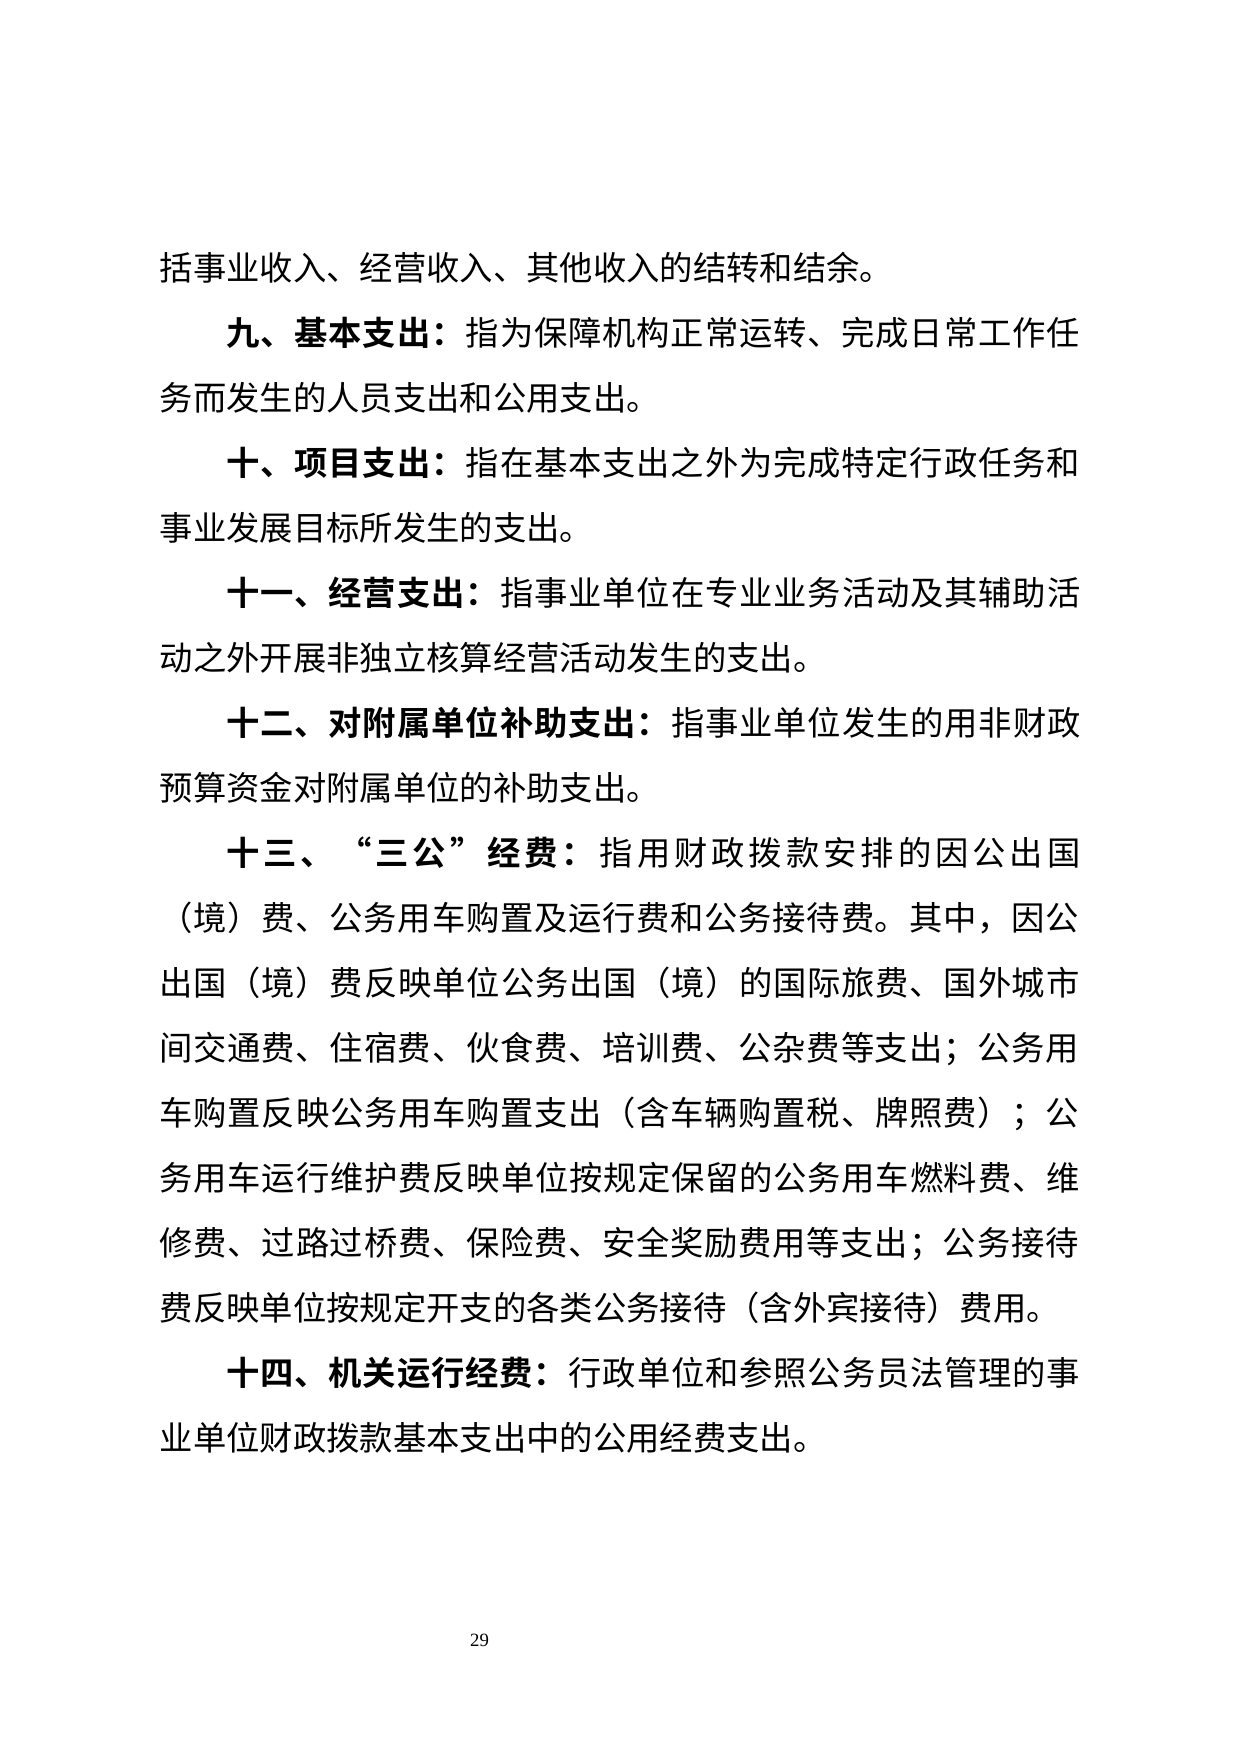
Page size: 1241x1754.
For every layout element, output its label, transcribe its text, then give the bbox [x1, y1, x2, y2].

text 十一、经营支出：指事业单位在专业业务活动及其辅助活动之外开展非独立核算经营活动发生的支出。 [159, 558, 1081, 688]
text 十三、“三公”经费：指用财政拨款安排的因公出国（境）费、公务用车购置及运行费和公务接待费。其中，因公出国（境）费反映单位公务出国（境）的国际旅费、国外城市间交通费、住宿费、伙食费、培训费、公杂费等支出；公务用车购置反映公务用车购置支出（含车辆购置税、牌照费）；公务用车运行维护费反映单位按规定保留的公务用车燃料费、维修费、过路过桥费、保险费、安全奖励费用等支出；公务接待费反映单位按规定开支的各类公务接待（含外宾接待）费用。 [159, 818, 1081, 1338]
text 十二、对附属单位补助支出：指事业单位发生的用非财政预算资金对附属单位的补助支出。 [159, 688, 1081, 818]
text 十、项目支出：指在基本支出之外为完成特定行政任务和事业发展目标所发生的支出。 [159, 428, 1081, 558]
text 九、基本支出：指为保障机构正常运转、完成日常工作任务而发生的人员支出和公用支出。 [159, 298, 1081, 428]
text 十四、机关运行经费：行政单位和参照公务员法管理的事业单位财政拨款基本支出中的公用经费支出。 [159, 1338, 1081, 1468]
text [159, 233, 1081, 298]
